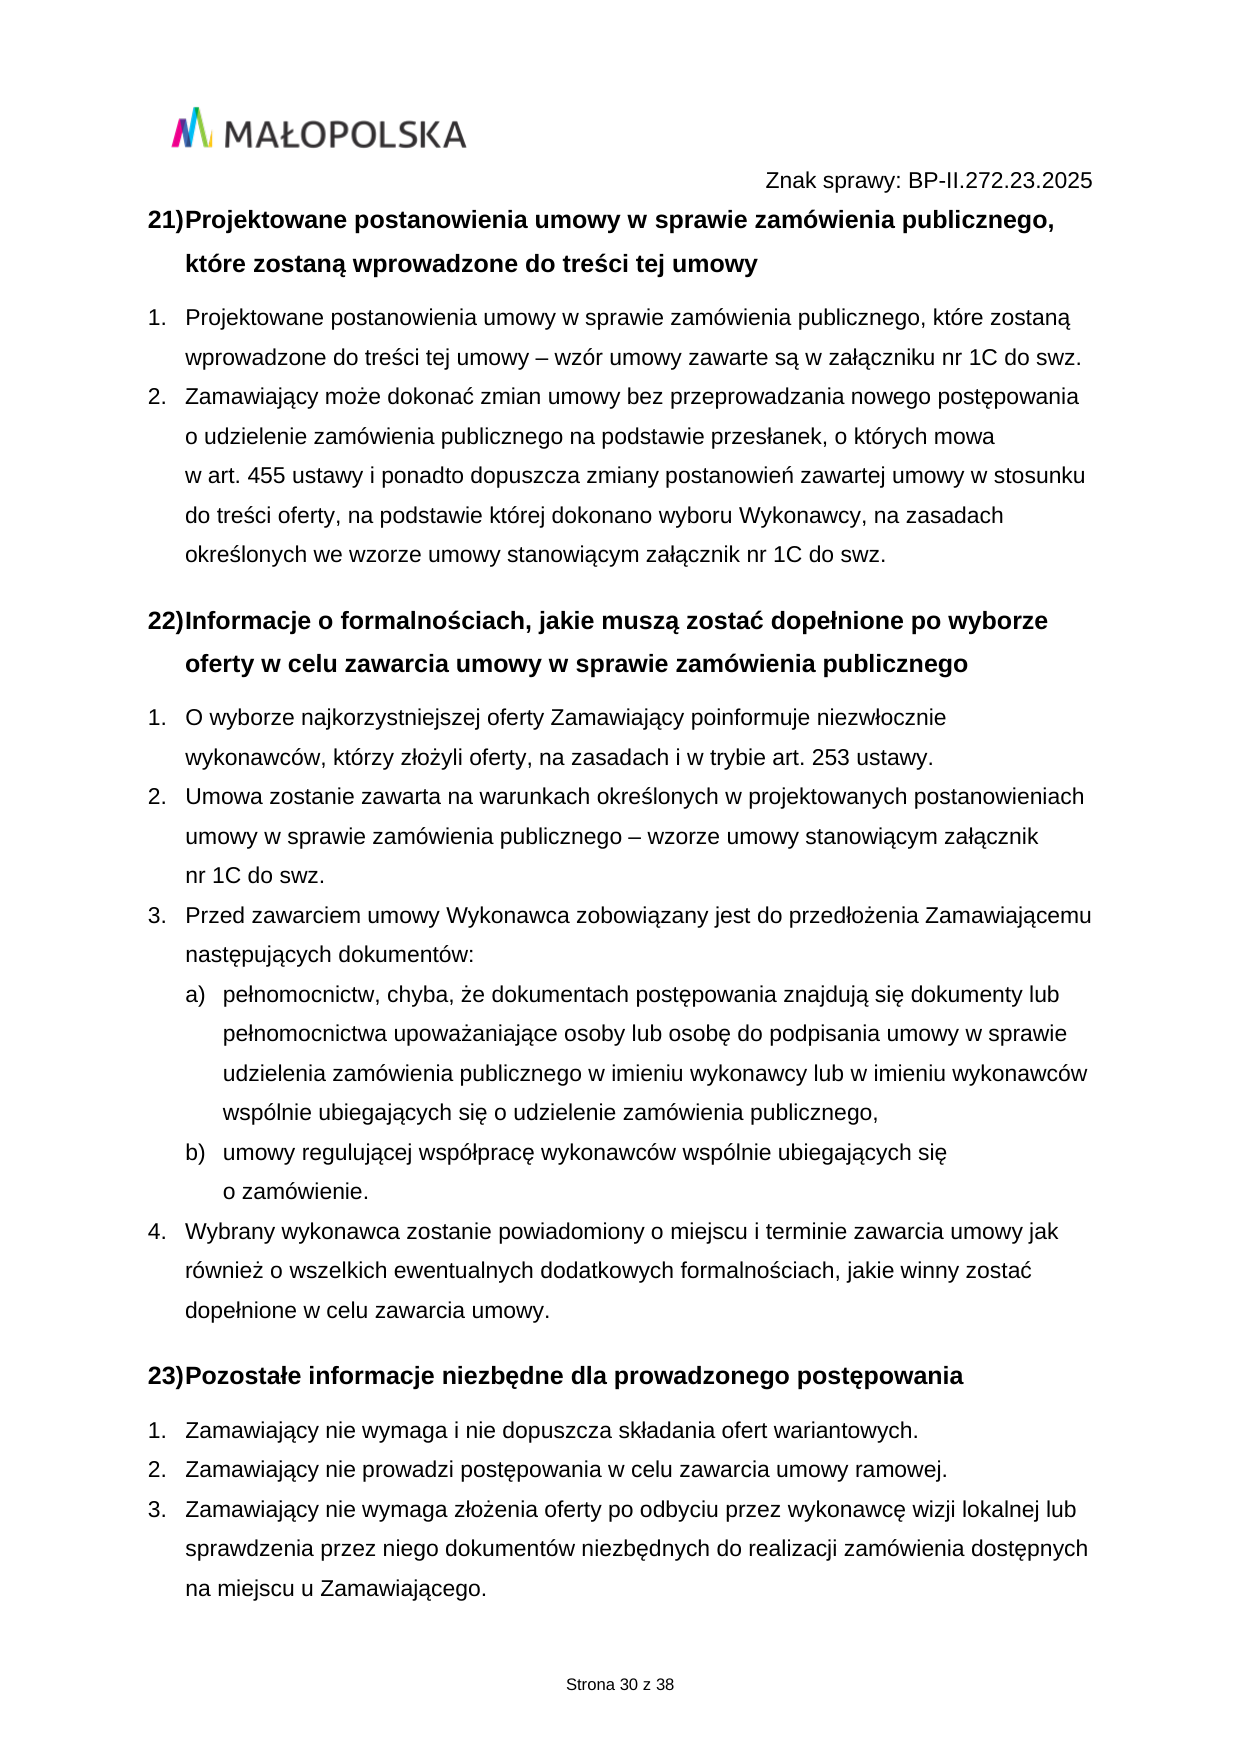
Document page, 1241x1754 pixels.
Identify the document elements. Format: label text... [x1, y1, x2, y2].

subtitle Pozostałe informacje niezbędne dla prowadzonego postępowania [148, 1361, 1093, 1390]
list pełnomocnictw, chyba, że dokumentach postępowania znajdują się dokumenty lub pełnomocnictwa upoważaniające osoby lub osobę do podpisania umowy w sprawie udzielenia zamówienia publicznego w imieniu wykonawcy lub w imieniu wykonawców wspólnie ubiegających się o udzielenie zamówienia publicznego, [185, 981, 1093, 1126]
list Wybrany wykonawca zostanie powiadomiony o miejscu i terminie zawarcia umowy jak również o wszelkich ewentualnych dodatkowych formalnościach, jakie winny zostać dopełnione w celu zawarcia umowy. [148, 1218, 1093, 1323]
list Zamawiający nie wymaga złożenia oferty po odbyciu przez wykonawcę wizji lokalnej lub sprawdzenia przez niego dokumentów niezbędnych do realizacji zamówienia dostępnych na miejscu u Zamawiającego. [148, 1496, 1093, 1601]
list Zamawiający nie wymaga i nie dopuszcza składania ofert wariantowych. [148, 1417, 1093, 1443]
list Zamawiający nie prowadzi postępowania w celu zawarcia umowy ramowej. [148, 1456, 1093, 1482]
list Zamawiający może dokonać zmian umowy bez przeprowadzania nowego postępowania o udzielenie zamówienia publicznego na podstawie przesłanek, o których mowa w art. 455 ustawy i ponadto dopuszcza zmiany postanowień zawartej umowy w stosunku do treści oferty, na podstawie której dokonano wyboru Wykonawcy, na zasadach określonych we wzorze umowy stanowiącym załącznik nr 1C do swz. [148, 383, 1093, 567]
list umowy regulującej współpracę wykonawców wspólnie ubiegających się o zamówienie. [185, 1139, 1093, 1204]
subtitle Projektowane postanowienia umowy w sprawie zamówienia publicznego, które zostaną wprowadzone do treści tej umowy [148, 206, 1093, 277]
subtitle Informacje o formalnościach, jakie muszą zostać dopełnione po wyborze oferty w celu zawarcia umowy w sprawie zamówienia publicznego [148, 606, 1093, 677]
list O wyborze najkorzystniejszej oferty Zamawiający poinformuje niezwłocznie wykonawców, którzy złożyli oferty, na zasadach i w trybie art. 253 ustawy. [148, 704, 1093, 770]
list Umowa zostanie zawarta na warunkach określonych w projektowanych postanowieniach umowy w sprawie zamówienia publicznego – wzorze umowy stanowiącym załącznik nr 1C do swz. [148, 783, 1093, 889]
list Przed zawarciem umowy Wykonawca zobowiązany jest do przedłożenia Zamawiającemu następujących dokumentów: [148, 902, 1093, 968]
list Projektowane postanowienia umowy w sprawie zamówienia publicznego, które zostaną wprowadzone do treści tej umowy – wzór umowy zawarte są w załączniku nr 1C do swz. [148, 304, 1093, 370]
picture [147, 88, 491, 167]
